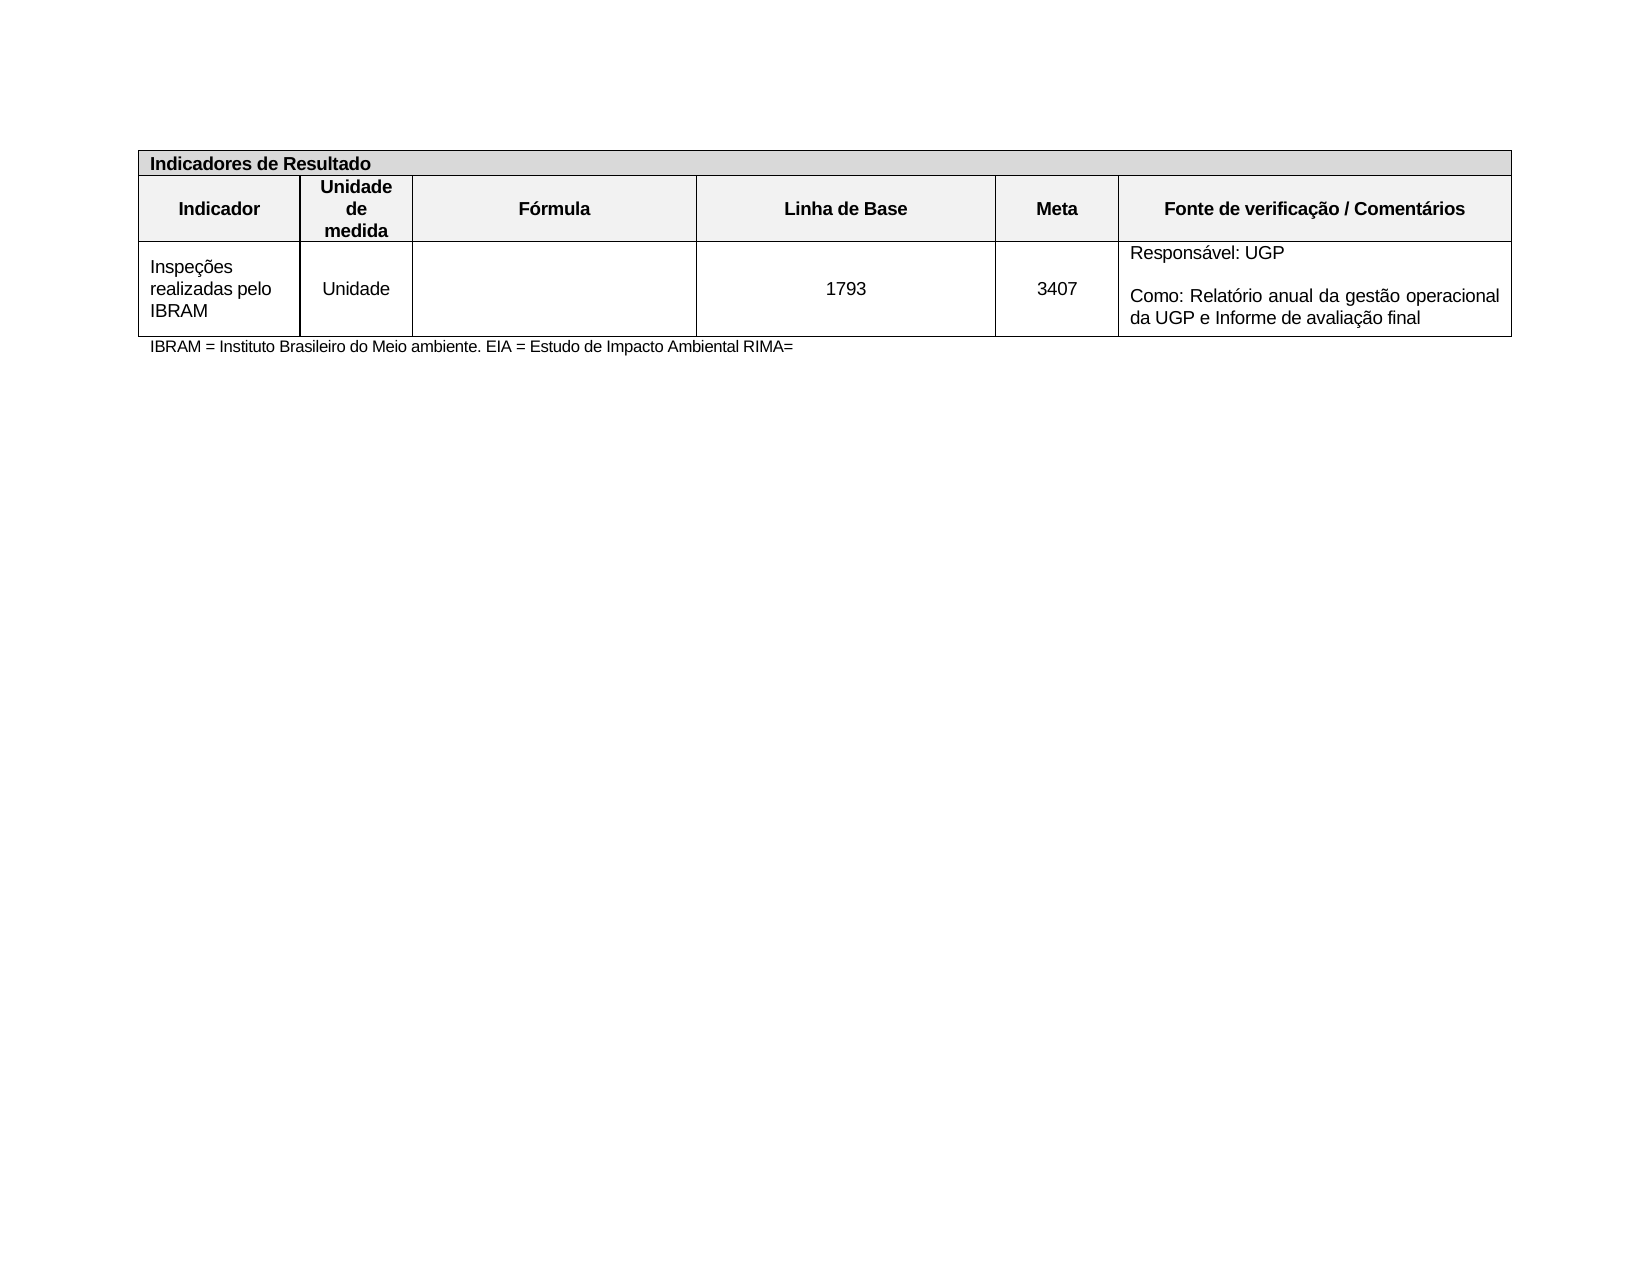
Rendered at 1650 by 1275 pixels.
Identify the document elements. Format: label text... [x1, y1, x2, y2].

table_cell Meta [996, 176, 1118, 241]
table_cell Linha de Base [697, 176, 995, 241]
table_cell Unidade de medida [301, 176, 412, 241]
table_cell Unidade [301, 242, 412, 336]
text IBRAM = Instituto Brasileiro do Meio ambiente. EIA = Estudo de Impacto Ambiental RIMA= [150, 337, 1500, 356]
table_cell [1119, 242, 1511, 336]
table_cell 1793 [697, 242, 995, 336]
table_cell Fórmula [413, 176, 696, 241]
table_cell Inspeções realizadas pelo IBRAM [139, 242, 299, 336]
table_header Indicadores de Resultado [139, 151, 1511, 175]
table_cell Fonte de verificação / Comentários [1119, 176, 1511, 241]
table_cell Indicador [139, 176, 299, 241]
table_cell [413, 242, 696, 336]
table_cell 3407 [996, 242, 1118, 336]
